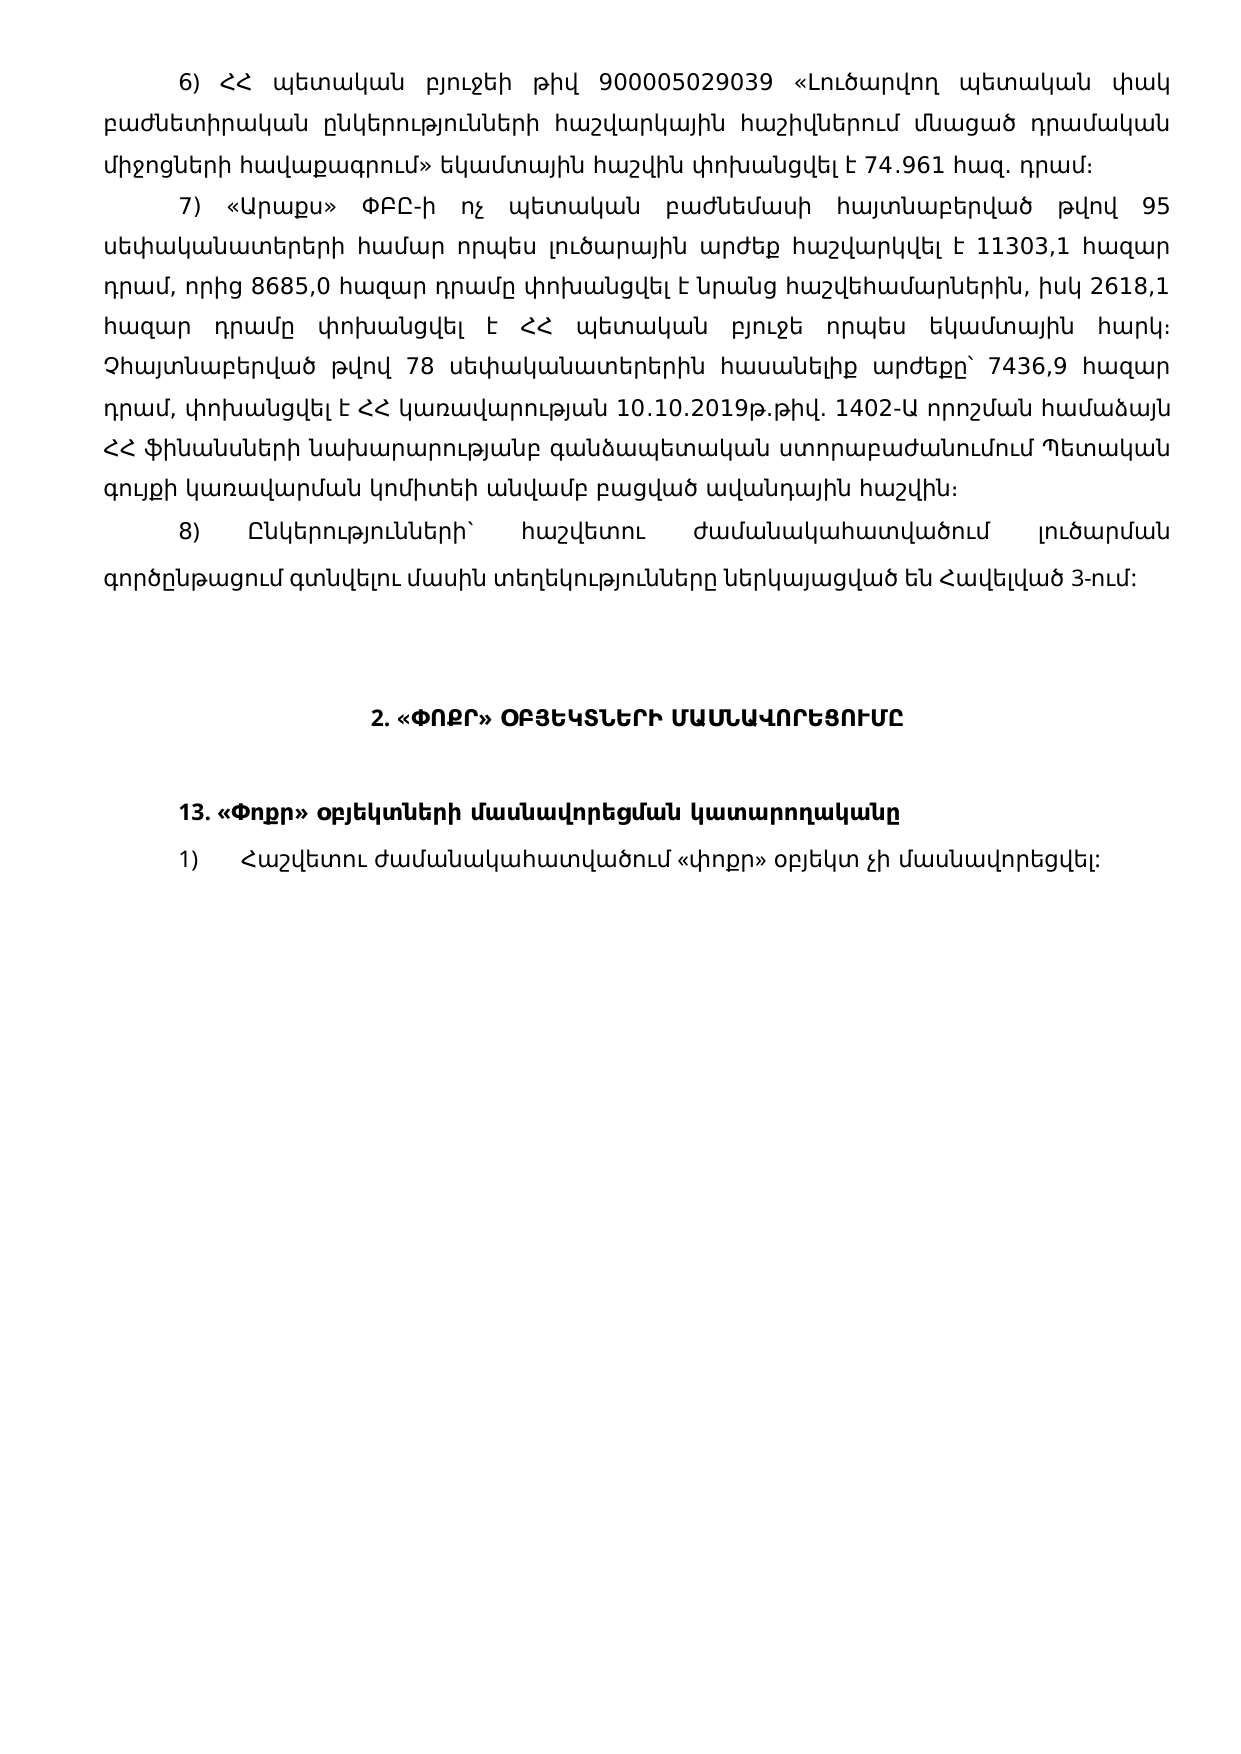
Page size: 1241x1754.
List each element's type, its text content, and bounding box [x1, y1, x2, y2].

text 2. «ՓՈՔՐ» ՕԲՅԵԿՏՆԵՐԻ ՄԱՍՆԱՎՈՐԵՑՈՒՄԸ [103, 702, 1172, 733]
text 1) Հաշվետու ժամանակահատվածում «փոքր» օբյեկտ չի մասնավորեցվել: [103, 843, 1172, 874]
list 7) «Արաքս» ՓԲԸ-ի ոչ պետական բաժնեմասի հայտնաբերված թվով 95 սեփականատերերի համար որպես լուծարային արժեք հաշվարկվել է 11303,1 հազար դրամ, որից 8685,0 հազար դրամը փոխանցվել է նրանց հաշվեհամարներին, իսկ 2618,1 հազար դրամը փոխանցվել է ՀՀ պետական բյուջե որպես եկամտային հարկ։ Չհայտնաբերված թվով 78 սեփականատերերին հասանելիք արժեքը՝ 7436,9 հազար դրամ, փոխանցվել է ՀՀ կառավարության 10․10․2019թ․թիվ․ 1402-Ա որոշման համաձայն ՀՀ ֆինանսների նախարարությանբ գանձապետական ստորաբաժանումում Պետական գույքի կառավարման կոմիտեի անվամբ բացված ավանդային հաշվին։ [103, 193, 1172, 501]
text 13. «Փոքր» օբյեկտների մասնավորեցման կատարողականը [103, 796, 1172, 827]
list 6) ՀՀ պետական բյուջեի թիվ 900005029039 «Լուծարվող պետական փակ բաժնետիրական ընկերությունների հաշվարկային հաշիվներում մնացած դրամական միջոցների հավաքագրում» եկամտային հաշվին փոխանցվել է 74․961 հազ․ դրամ։ [103, 66, 1172, 179]
list 8) Ընկերությունների` հաշվետու ժամանակահատվածում լուծարման գործընթացում գտնվելու մասին տեղեկությունները ներկայացված են Հավելված 3-ում: [103, 515, 1172, 593]
